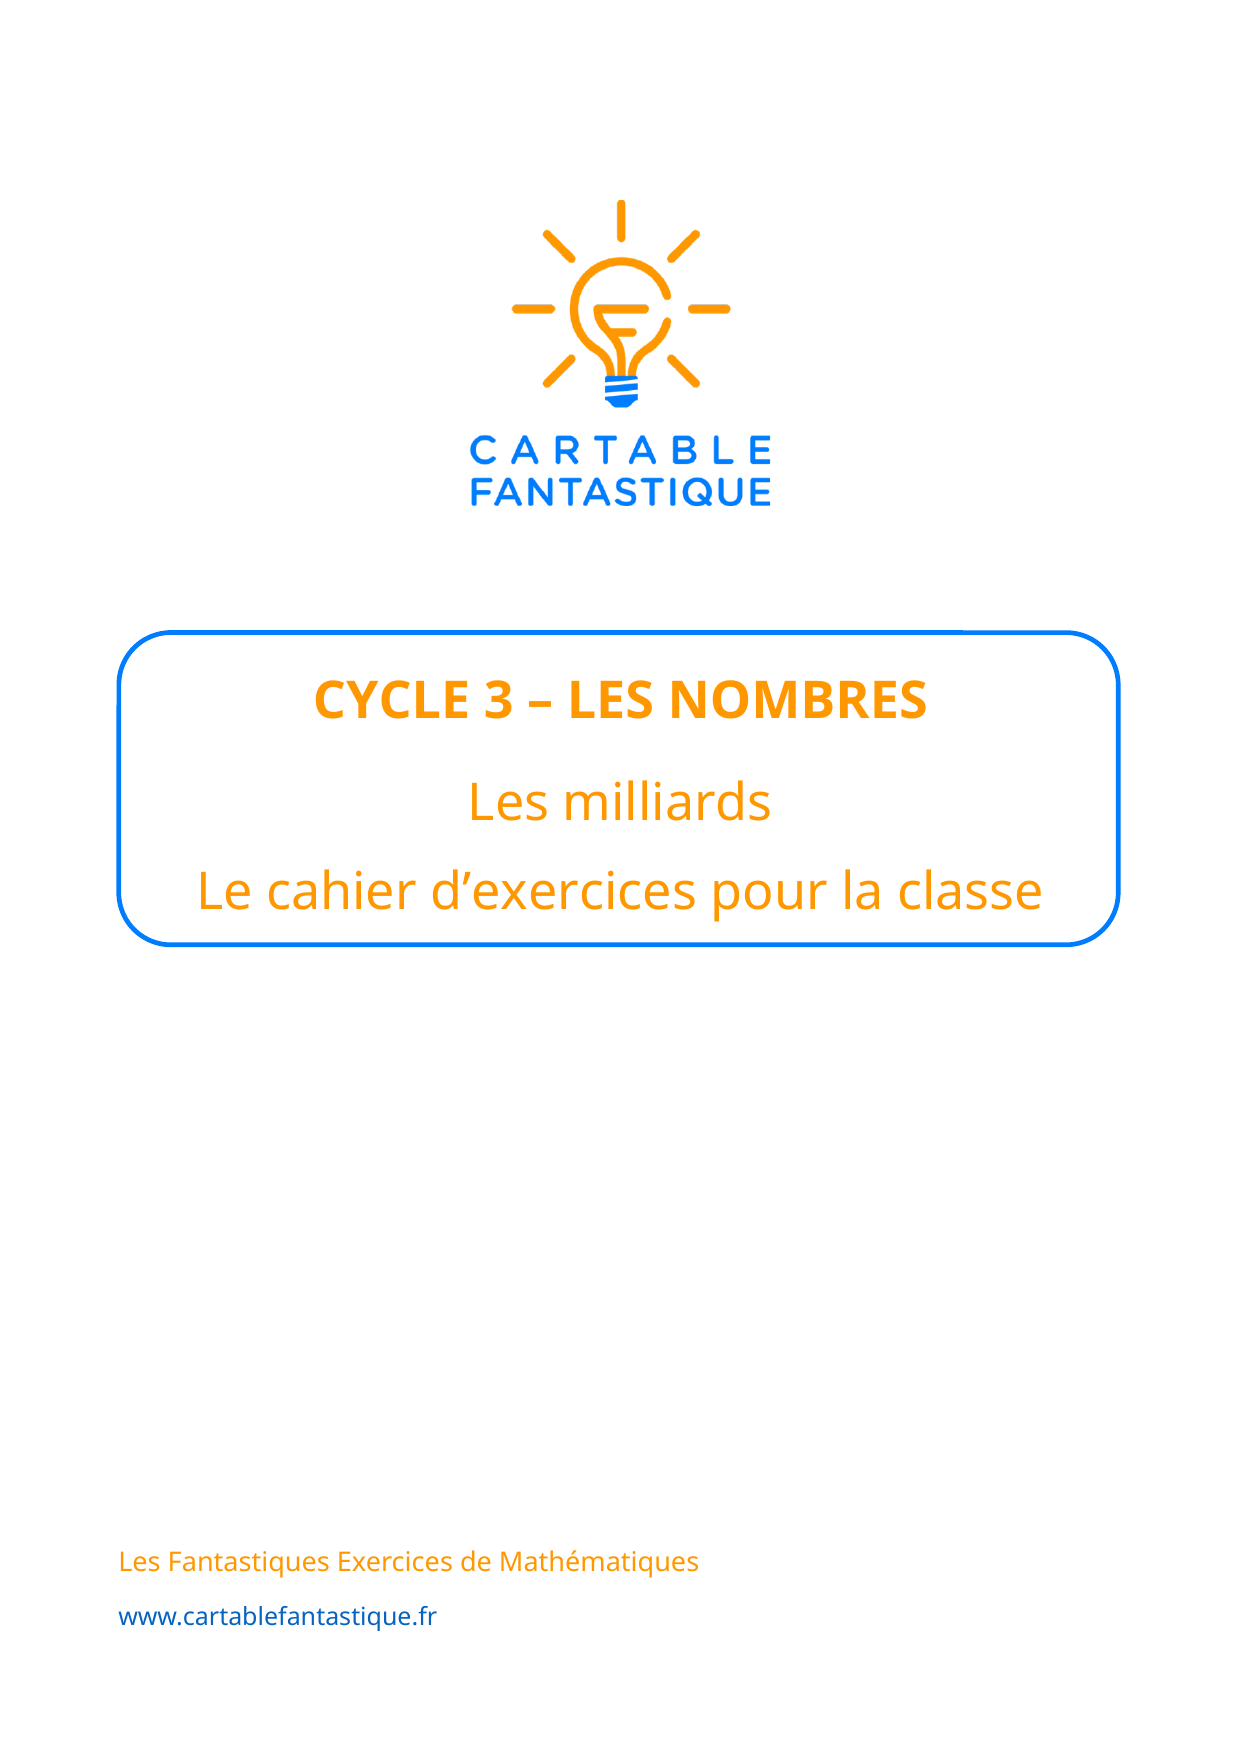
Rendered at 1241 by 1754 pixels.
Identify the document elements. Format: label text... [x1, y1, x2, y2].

text Les Fantastiques Exercices de Mathématiques [118, 1542, 1122, 1579]
text www.cartablefantastique.fr [118, 1599, 1122, 1633]
text Les milliards [118, 764, 1122, 835]
text Le cahier d’exercices pour la classe [118, 853, 1122, 924]
text CYCLE 3 – LES NOMBRES [118, 663, 1122, 734]
picture [470, 200, 771, 506]
